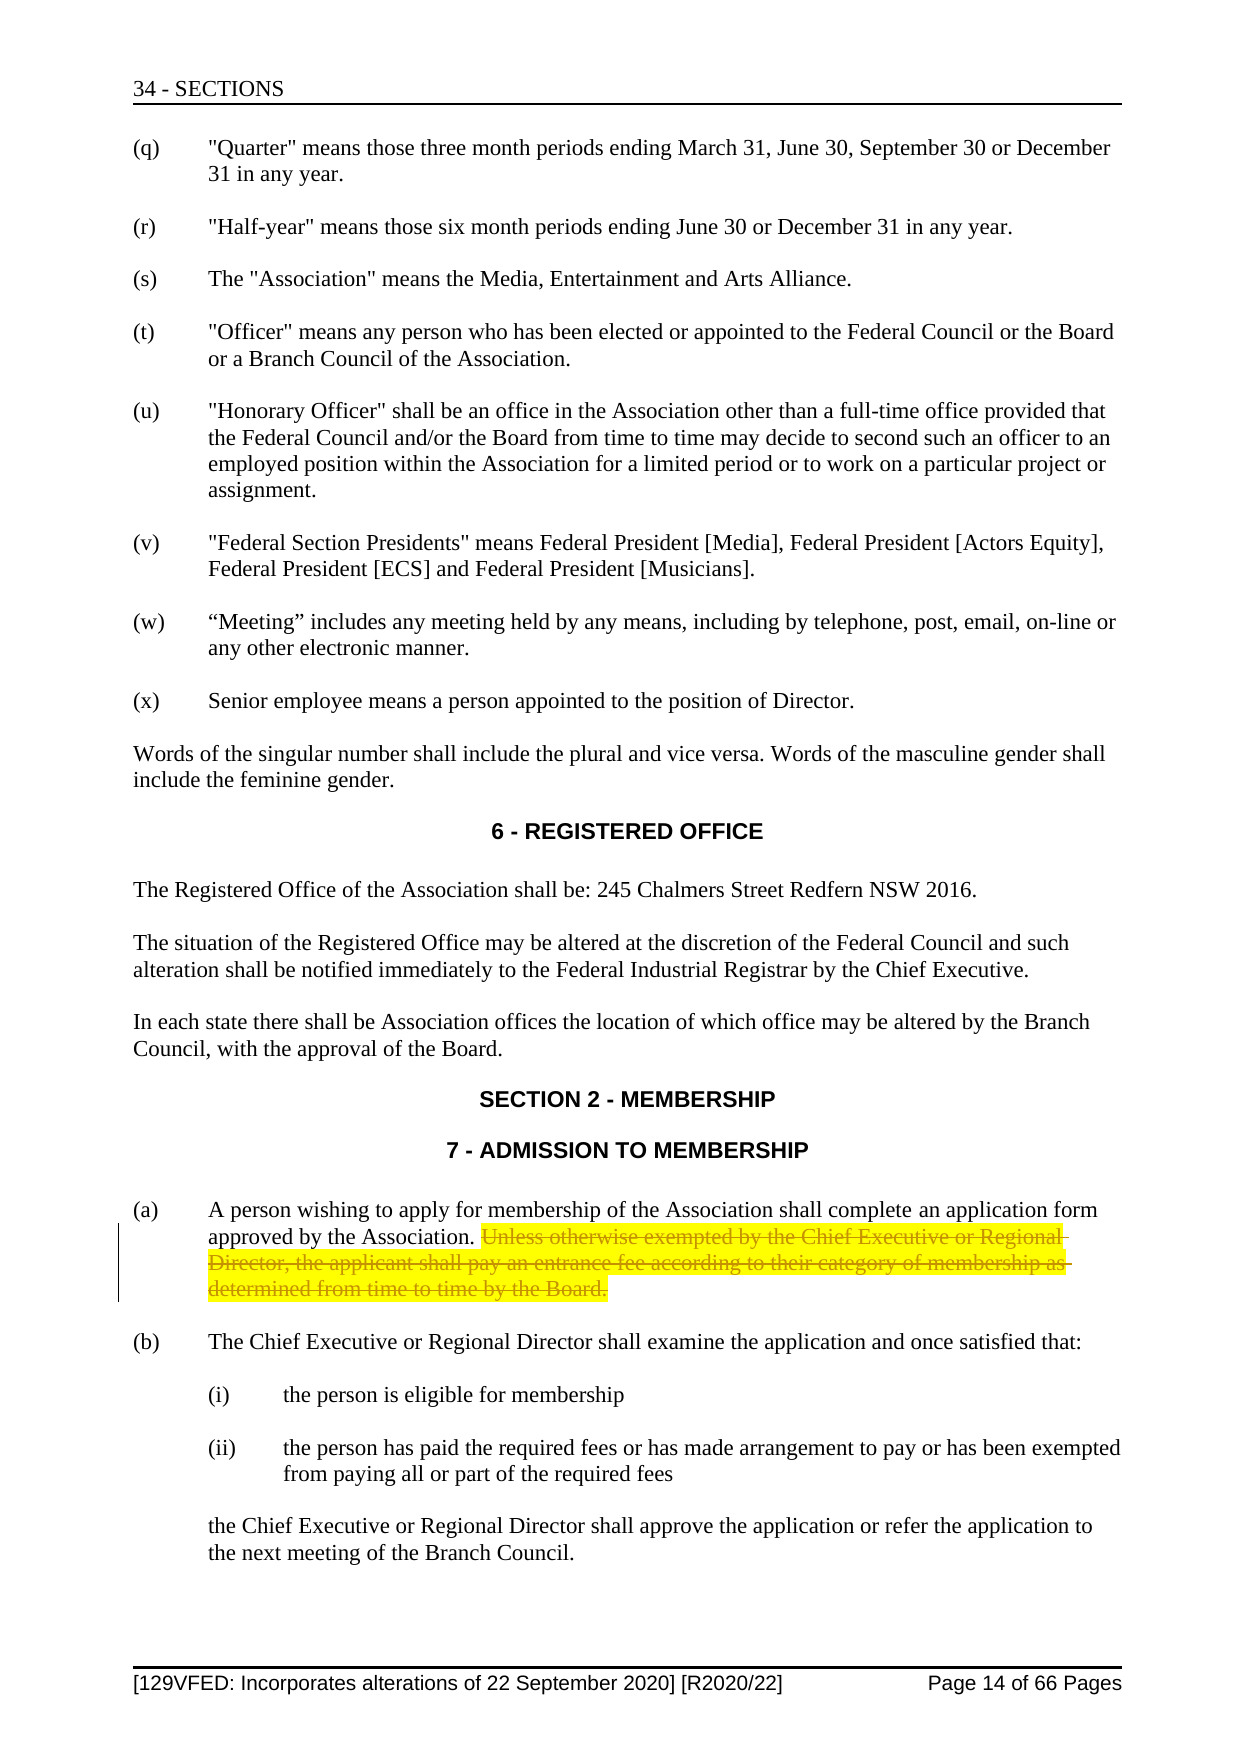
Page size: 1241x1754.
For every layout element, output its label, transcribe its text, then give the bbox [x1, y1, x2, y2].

text (u) "Honorary Officer" shall be an office in the Association other than a full-time office provided that the Federal Council and/or the Board from time to time may decide to second such an officer to an employed position within the Association for a limited period or to work on a particular project or assignment. [133, 397, 1122, 503]
text (w) “Meeting” includes any meeting held by any means, including by telephone, post, email, on-line or any other electronic manner. [133, 608, 1122, 661]
subtitle SECTION 2 - MEMBERSHIP [133, 1086, 1122, 1112]
text (v) "Federal Section Presidents" means Federal President [Media], Federal President [Actors Equity], Federal President [ECS] and Federal President [Musicians]. [133, 529, 1122, 582]
text (r) "Half-year" means those six month periods ending June 30 or December 31 in any year. [133, 213, 1122, 239]
text (ii) the person has paid the required fees or has made arrangement to pay or has been exempted from paying all or part of the required fees [133, 1433, 1122, 1486]
subtitle 7 - ADMISSION TO MEMBERSHIP [133, 1137, 1122, 1164]
text the Chief Executive or Regional Director shall approve the application or refer the application to the next meeting of the Branch Council. [133, 1513, 1122, 1565]
text (a) A person wishing to apply for membership of the Association shall complete an application form approved by the Association. [133, 1196, 1122, 1302]
text In each state there shall be Association offices the location of which office may be altered by the Branch Council, with the approval of the Board. [133, 1008, 1122, 1061]
text (t) "Officer" means any person who has been elected or appointed to the Federal Council or the Board or a Branch Council of the Association. [133, 318, 1122, 371]
text (i) the person is eligible for membership [133, 1381, 1122, 1407]
text The situation of the Registered Office may be altered at the discretion of the Federal Council and such alteration shall be notified immediately to the Federal Industrial Registrar by the Chief Executive. [133, 929, 1122, 982]
text (x) Senior employee means a person appointed to the position of Director. [133, 687, 1122, 713]
text The Registered Office of the Association shall be: 245 Chalmers Street Redfern NSW 2016. [133, 877, 1122, 903]
text (b) The Chief Executive or Regional Director shall examine the application and once satisfied that: [133, 1328, 1122, 1354]
text Words of the singular number shall include the plural and vice versa. Words of the masculine gender shall include the feminine gender. [133, 740, 1122, 793]
subtitle 6 - REGISTERED OFFICE [133, 818, 1122, 844]
text (s) The "Association" means the Media, Entertainment and Arts Alliance. [133, 266, 1122, 292]
text (q) "Quarter" means those three month periods ending March 31, June 30, September 30 or December 31 in any year. [133, 134, 1122, 186]
